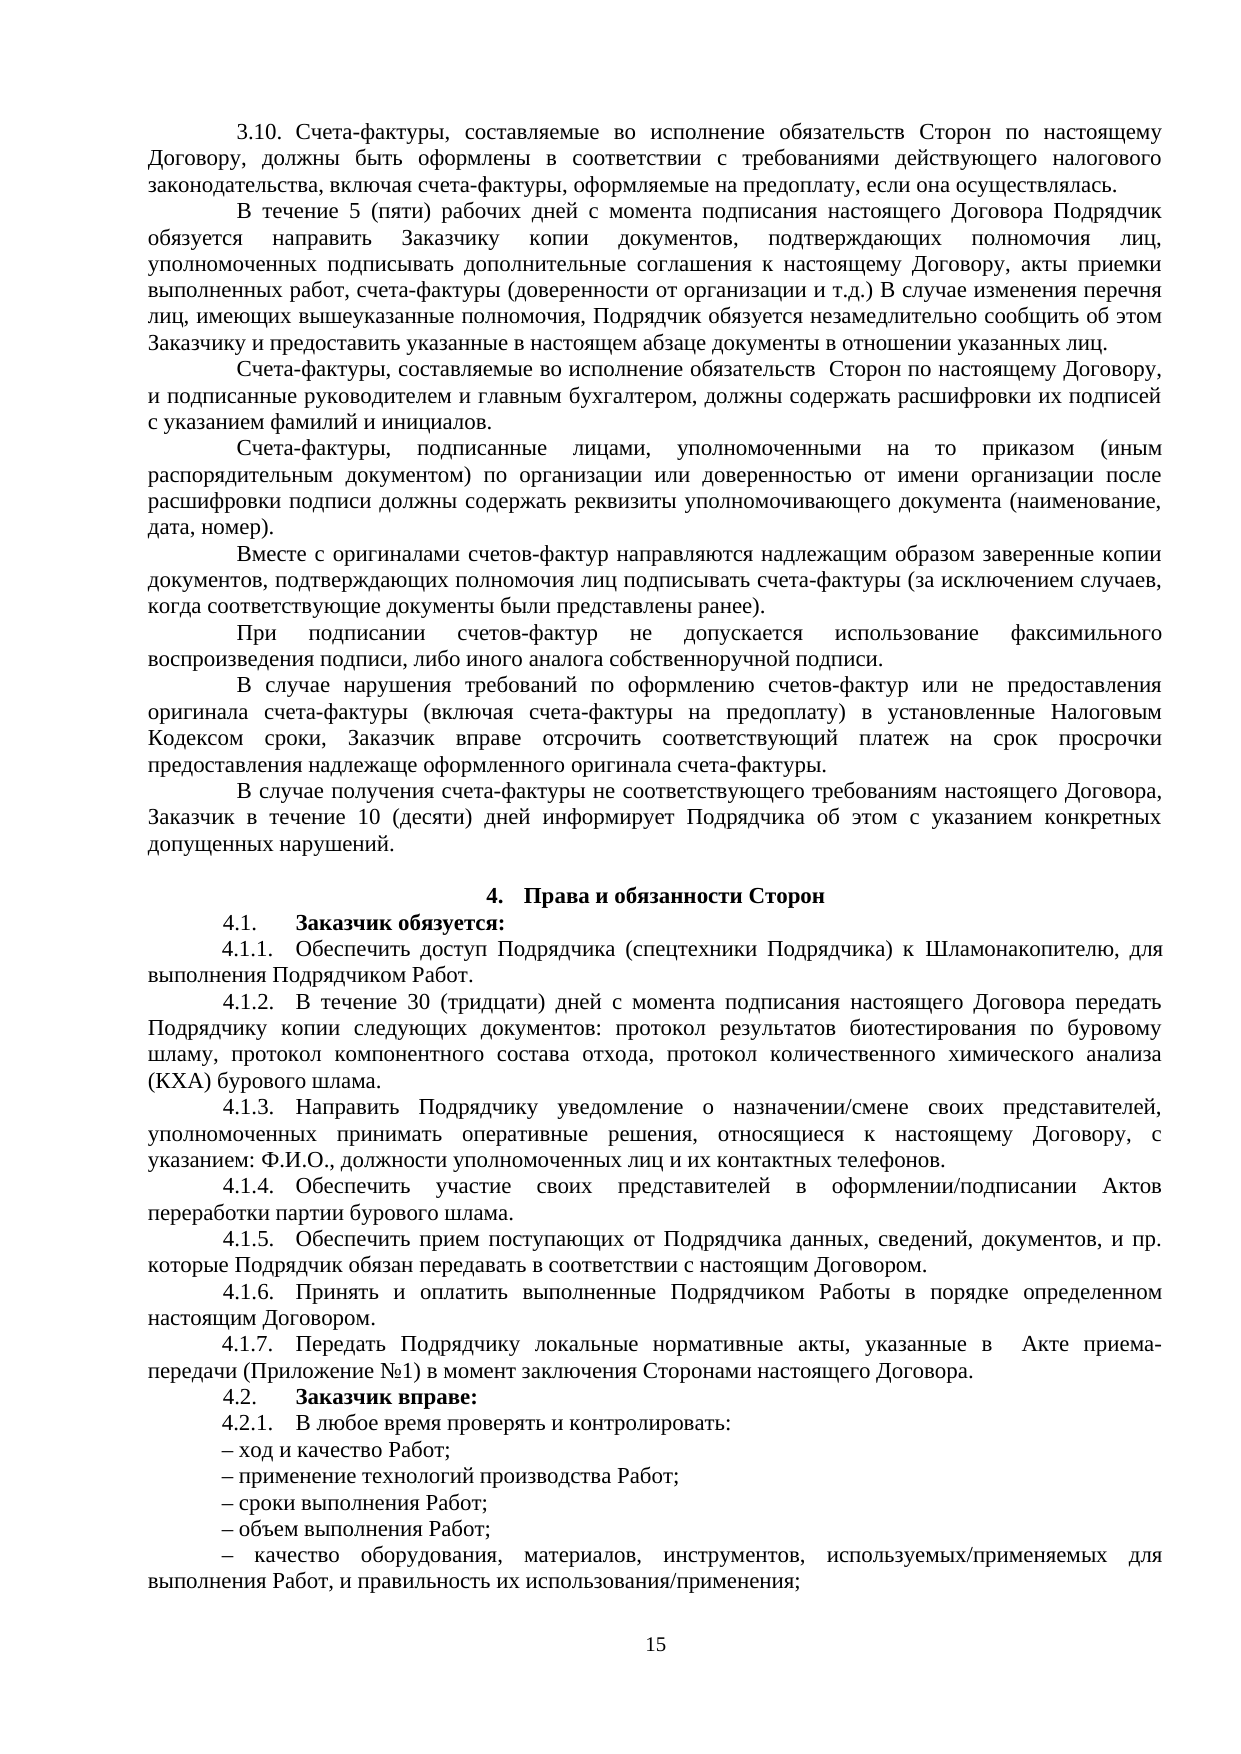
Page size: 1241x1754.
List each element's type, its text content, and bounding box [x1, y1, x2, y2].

list Права и обязанности Сторон [148, 882, 1163, 909]
text – сроки выполнения Работ; [148, 1488, 1163, 1515]
list Заказчик вправе: [148, 1383, 1163, 1409]
text В случае получения счета-фактуры не соответствующего требованиям настоящего Договора, Заказчик в течение 10 (десяти) дней информирует Подрядчика об этом с указанием конкретных допущенных нарушений. [148, 777, 1163, 856]
list Счета-фактуры, составляемые во исполнение обязательств Сторон по настоящему Договору, должны быть оформлены в соответствии с требованиями действующего налогового законодательства, включая счета-фактуры, оформляемые на предоплату, если она осуществлялась. [148, 118, 1163, 197]
list Обеспечить участие своих представителей в оформлении/подписании Актов переработки партии бурового шлама. [148, 1172, 1163, 1225]
list Направить Подрядчику уведомление о назначении/смене своих представителей, уполномоченных принимать оперативные решения, относящиеся к настоящему Договору, с указанием: Ф.И.О., должности уполномоченных лиц и их контактных телефонов. [148, 1093, 1163, 1172]
list Принять и оплатить выполненные Подрядчиком Работы в порядке определенном настоящим Договором. [148, 1278, 1163, 1330]
list Обеспечить прием поступающих от Подрядчика данных, сведений, документов, и пр. которые Подрядчик обязан передавать в соответствии с настоящим Договором. [148, 1225, 1163, 1278]
list Обеспечить доступ Подрядчика (спецтехники Подрядчика) к Шламонакопителю, для выполнения Подрядчиком Работ. [148, 935, 1163, 988]
text При подписании счетов-фактур не допускается использование факсимильного воспроизведения подписи, либо иного аналога собственноручной подписи. [148, 619, 1163, 672]
list Передать Подрядчику локальные нормативные акты, указанные в Акте приема-передачи (Приложение №1) в момент заключения Сторонами настоящего Договора. [148, 1330, 1163, 1383]
text – объем выполнения Работ; [148, 1515, 1163, 1541]
text Счета-фактуры, составляемые во исполнение обязательств Сторон по настоящему Договору, и подписанные руководителем и главным бухгалтером, должны содержать расшифровки их подписей с указанием фамилий и инициалов. [148, 355, 1163, 434]
text – применение технологий производства Работ; [148, 1462, 1163, 1488]
list В любое время проверять и контролировать: [148, 1409, 1163, 1436]
list Заказчик обязуется: [148, 909, 1163, 935]
text В течение 5 (пяти) рабочих дней с момента подписания настоящего Договора Подрядчик обязуется направить Заказчику копии документов, подтверждающих полномочия лиц, уполномоченных подписывать дополнительные соглашения к настоящему Договору, акты приемки выполненных работ, счета-фактуры (доверенности от организации и т.д.) В случае изменения перечня лиц, имеющих вышеуказанные полномочия, Подрядчик обязуется незамедлительно сообщить об этом Заказчику и предоставить указанные в настоящем абзаце документы в отношении указанных лиц. [148, 197, 1163, 355]
text Счета-фактуры, подписанные лицами, уполномоченными на то приказом (иным распорядительным документом) по организации или доверенностью от имени организации после расшифровки подписи должны содержать реквизиты уполномочивающего документа (наименование, дата, номер). [148, 434, 1163, 540]
text В случае нарушения требований по оформлению счетов-фактур или не предоставления оригинала счета-фактуры (включая счета-фактуры на предоплату) в установленные Налоговым Кодексом сроки, Заказчик вправе отсрочить соответствующий платеж на срок просрочки предоставления надлежаще оформленного оригинала счета-фактуры. [148, 672, 1163, 777]
text – качество оборудования, материалов, инструментов, используемых/применяемых для выполнения Работ, и правильность их использования/применения; [148, 1541, 1163, 1594]
text – ход и качество Работ; [148, 1436, 1163, 1462]
text Вместе с оригиналами счетов-фактур направляются надлежащим образом заверенные копии документов, подтверждающих полномочия лиц подписывать счета-фактуры (за исключением случаев, когда соответствующие документы были представлены ранее). [148, 540, 1163, 619]
list В течение 30 (тридцати) дней с момента подписания настоящего Договора передать Подрядчику копии следующих документов: протокол результатов биотестирования по буровому шламу, протокол компонентного состава отхода, протокол количественного химического анализа (КХА) бурового шлама. [148, 988, 1163, 1093]
